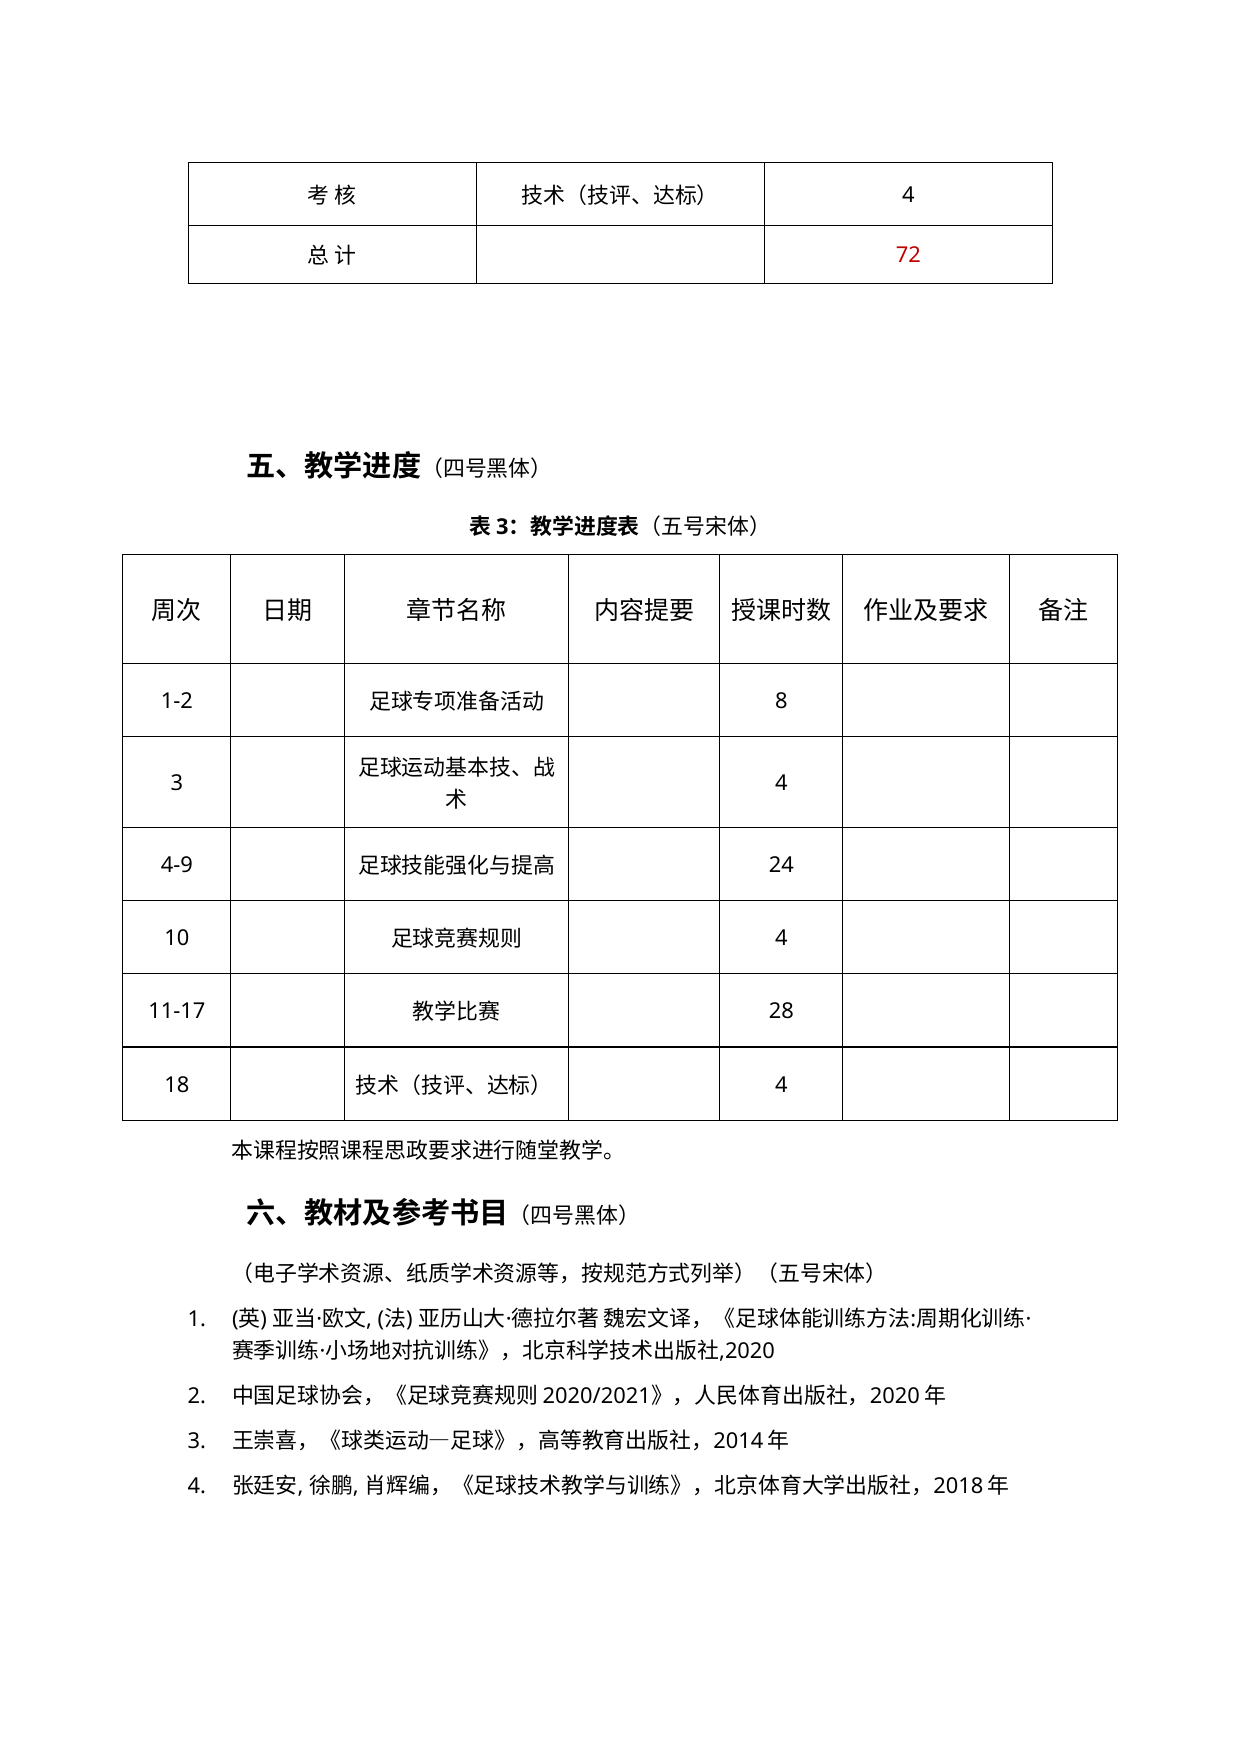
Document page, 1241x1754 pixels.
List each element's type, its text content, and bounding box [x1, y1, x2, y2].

table_cell 教学比赛 [345, 974, 568, 1046]
table_cell [843, 1048, 1009, 1119]
table_cell 4 [720, 1048, 842, 1119]
table_cell 足球运动基本技、战术 [345, 737, 568, 827]
table_cell 3 [123, 737, 230, 827]
table_header 备注 [1010, 555, 1117, 663]
table_cell 4 [765, 163, 1052, 224]
table_cell 4 [720, 737, 842, 827]
table_cell [843, 737, 1009, 827]
table_cell 总 计 [189, 226, 476, 283]
table_header 周次 [123, 555, 230, 663]
table_cell [1010, 901, 1117, 973]
table_cell 足球专项准备活动 [345, 664, 568, 736]
table_cell [231, 1048, 344, 1119]
table_cell 24 [720, 828, 842, 900]
table_cell [1010, 664, 1117, 736]
table_cell [843, 664, 1009, 736]
table_cell [843, 901, 1009, 973]
table_cell [231, 737, 344, 827]
table_cell [843, 828, 1009, 900]
text 本课程按照课程思政要求进行随堂教学。 [187, 1133, 1053, 1166]
table_cell 10 [123, 901, 230, 973]
table_cell [231, 664, 344, 736]
text （电子学术资源、纸质学术资源等，按规范方式列举）（五号宋体） [187, 1256, 1053, 1288]
list 中国足球协会，《足球竞赛规则2020/2021》，人民体育出版社，2020年 [187, 1378, 1053, 1411]
table_cell 1-2 [123, 664, 230, 736]
text 五、教学进度（四号黑体） [187, 432, 1053, 497]
table_cell [231, 901, 344, 973]
table_cell 技术（技评、达标） [477, 163, 764, 224]
table_cell [477, 226, 764, 283]
table_cell [569, 664, 719, 736]
table_cell [231, 828, 344, 900]
table_cell 4 [720, 901, 842, 973]
table_cell [1010, 974, 1117, 1046]
table_header 日期 [231, 555, 344, 663]
table_cell 足球技能强化与提高 [345, 828, 568, 900]
table_cell [1010, 1048, 1117, 1119]
text 六、教材及参考书目（四号黑体） [187, 1178, 1053, 1243]
table_header 作业及要求 [843, 555, 1009, 663]
table_cell 技术（技评、达标） [345, 1048, 568, 1119]
table_cell [569, 737, 719, 827]
table_cell [569, 901, 719, 973]
text 表3：教学进度表（五号宋体） [187, 509, 1053, 542]
table_header 章节名称 [345, 555, 568, 663]
table_cell 11-17 [123, 974, 230, 1046]
table_header 内容提要 [569, 555, 719, 663]
table_cell 8 [720, 664, 842, 736]
table_cell 18 [123, 1048, 230, 1119]
list 王崇喜，《球类运动—足球》，高等教育出版社，2014年 [187, 1423, 1053, 1456]
list 张廷安, 徐鹏, 肖辉编，《足球技术教学与训练》，北京体育大学出版社，2018年 [187, 1468, 1053, 1501]
table_cell [569, 1048, 719, 1119]
table_cell [569, 828, 719, 900]
table_cell 足球竞赛规则 [345, 901, 568, 973]
list (英) 亚当·欧文, (法) 亚历山大·德拉尔著 魏宏文译，《足球体能训练方法:周期化训练·赛季训练·小场地对抗训练》，北京科学技术出版社,2020 [187, 1301, 1053, 1366]
table_cell [569, 974, 719, 1046]
table_cell 72 [765, 226, 1052, 283]
table_cell [231, 974, 344, 1046]
table_cell [1010, 737, 1117, 827]
table_cell 4-9 [123, 828, 230, 900]
table_header 授课时数 [720, 555, 842, 663]
table_cell 28 [720, 974, 842, 1046]
table_cell 考 核 [189, 163, 476, 224]
table_cell [843, 974, 1009, 1046]
table_cell [1010, 828, 1117, 900]
